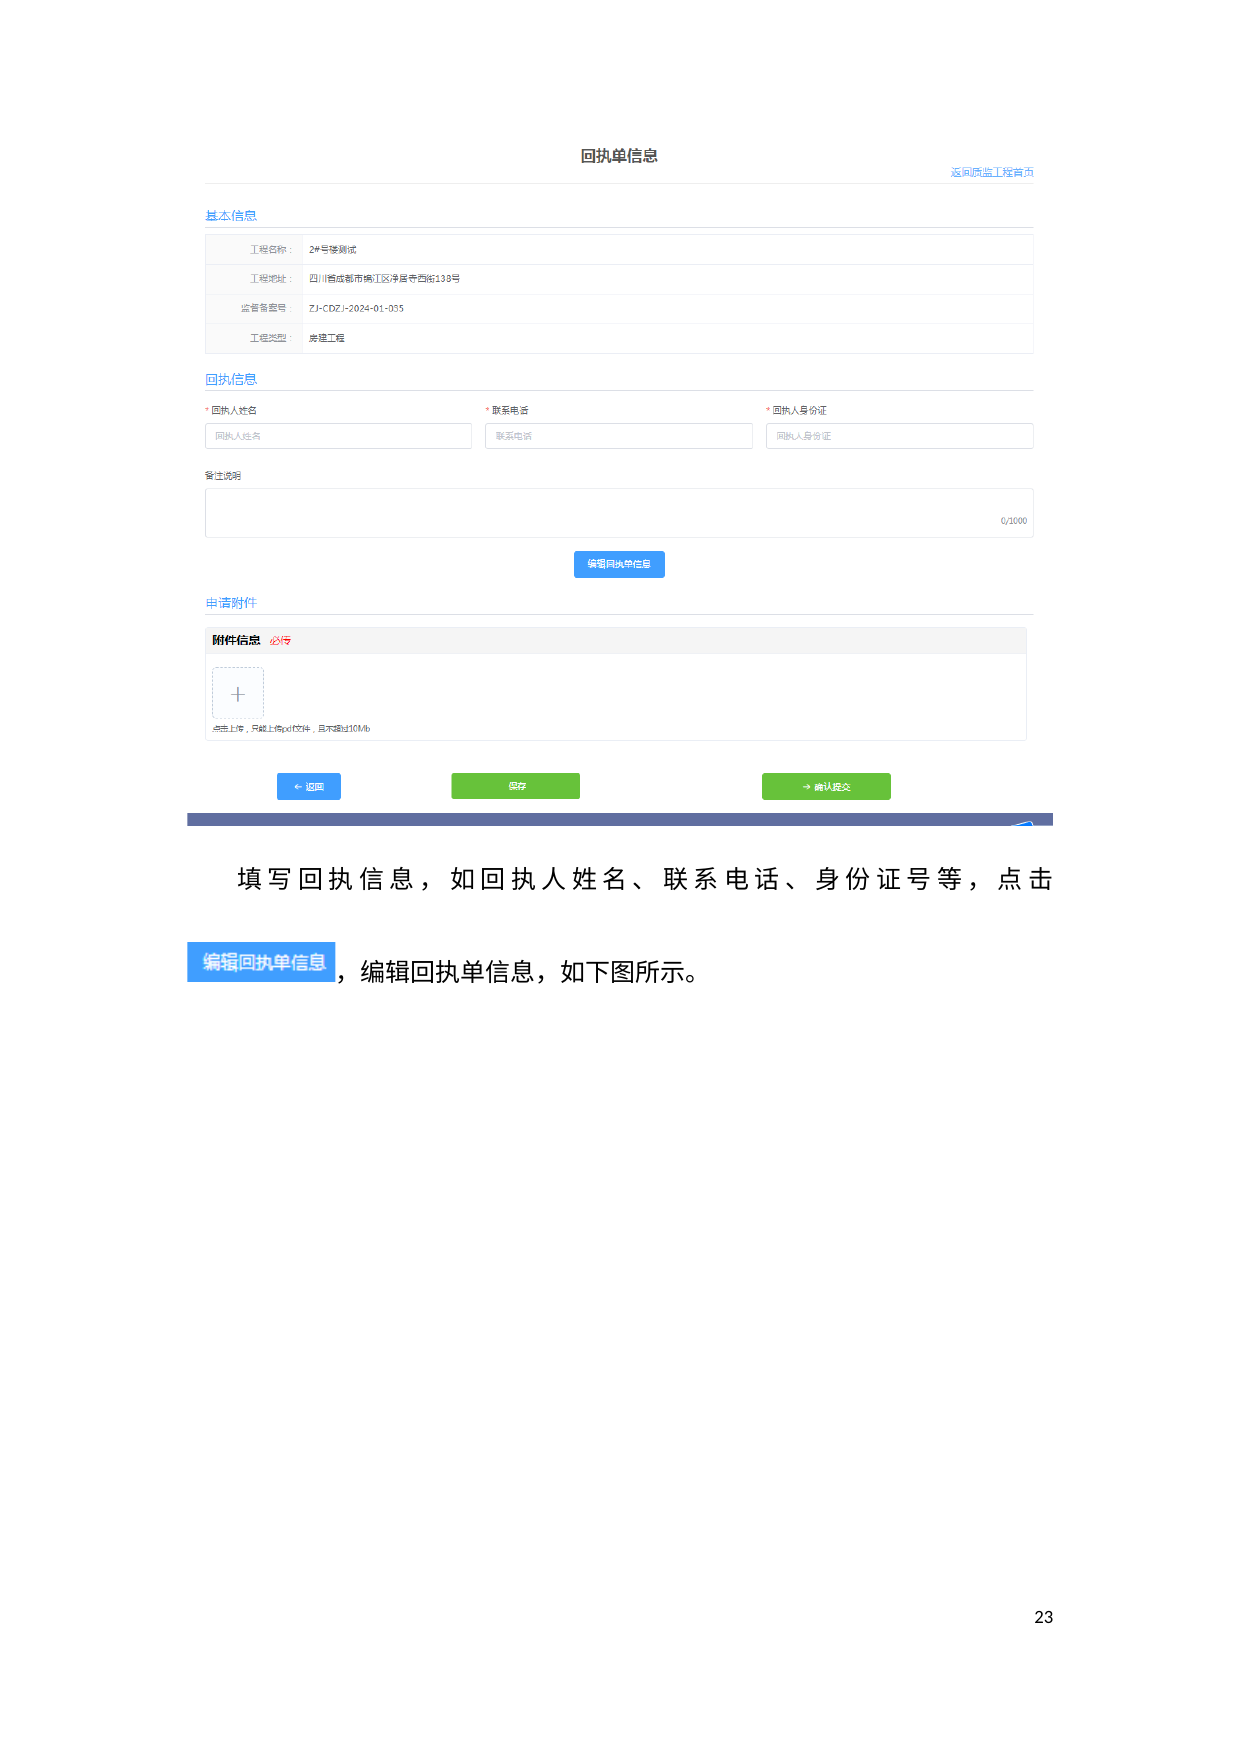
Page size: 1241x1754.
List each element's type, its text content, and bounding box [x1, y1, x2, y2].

picture [187, 130, 1053, 826]
text 填写回执信息，如回执人姓名、联系电话、身份证号等，点击，编辑回执单信息，如下图所示。 [187, 845, 1053, 1008]
picture [187, 942, 336, 982]
